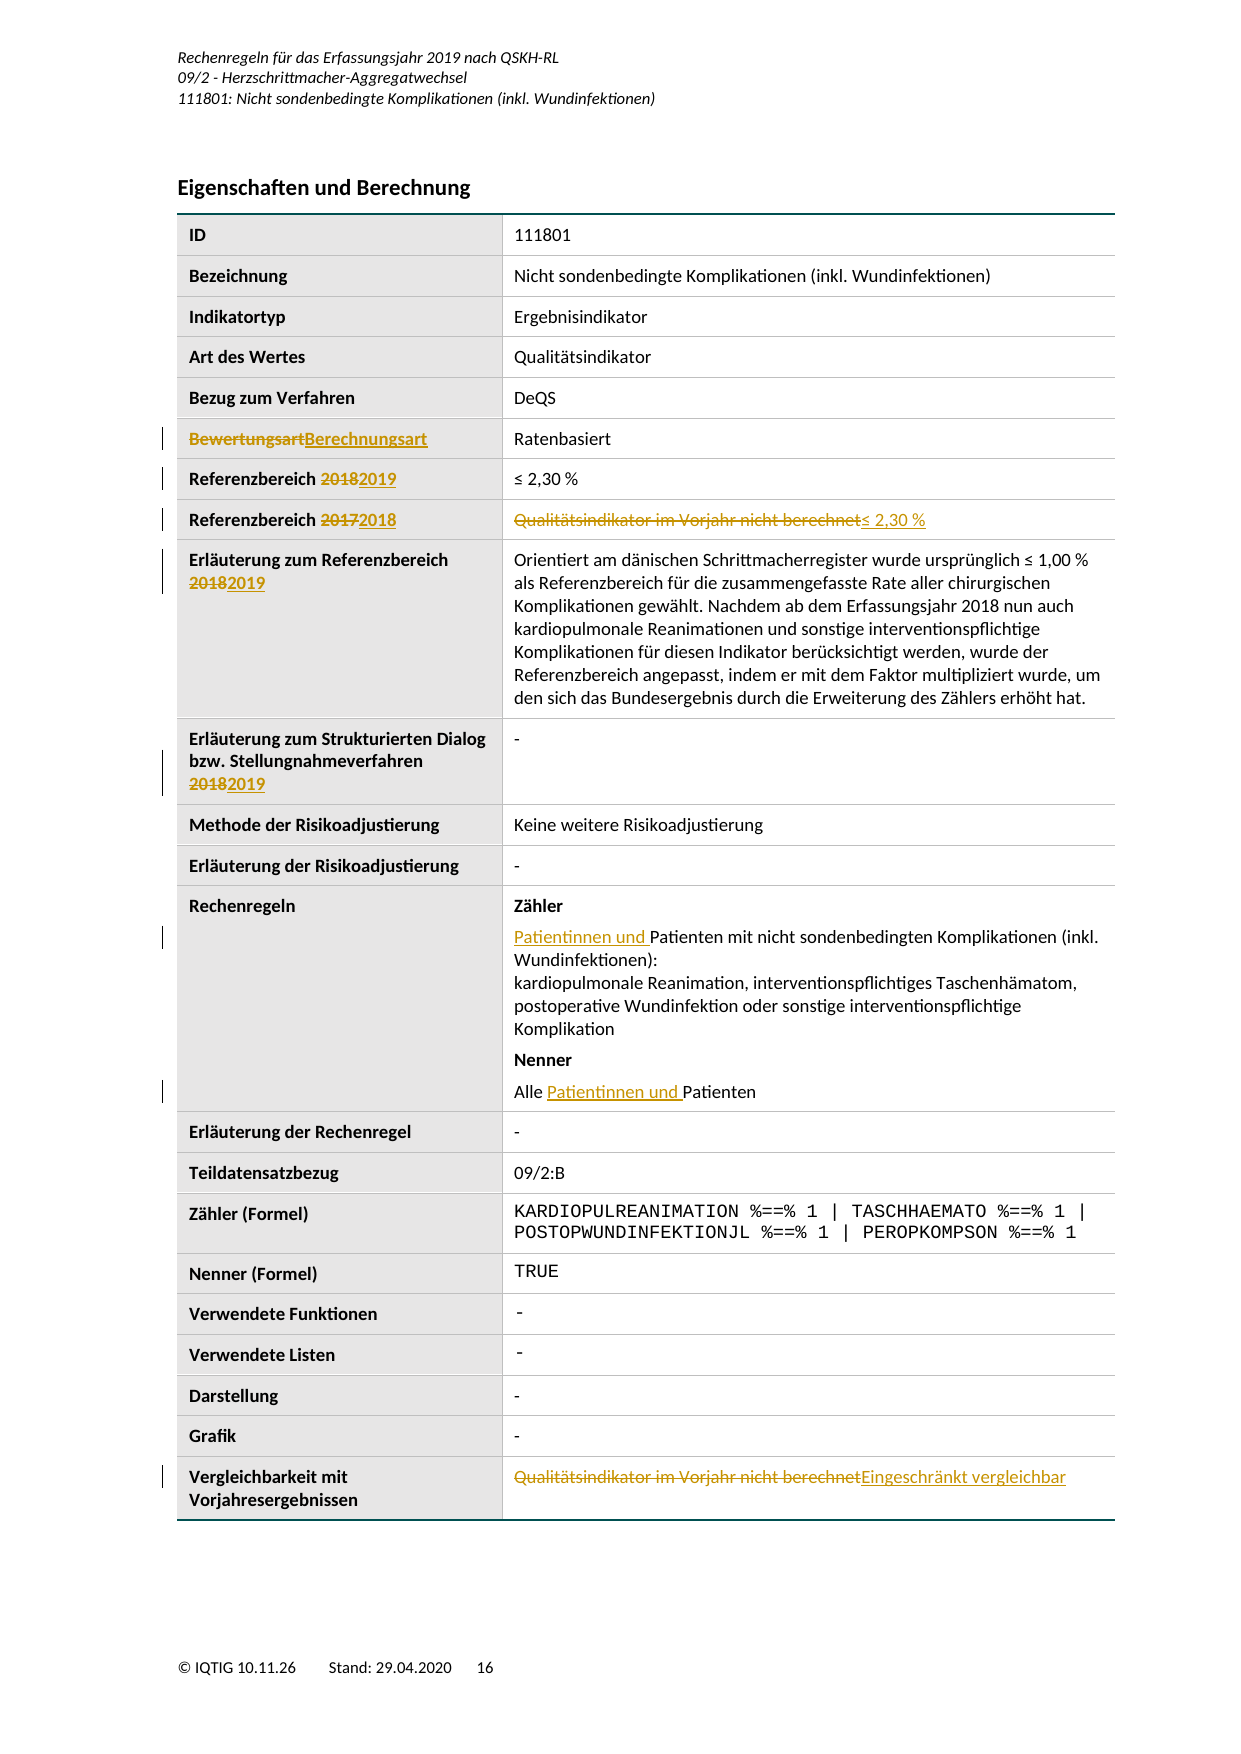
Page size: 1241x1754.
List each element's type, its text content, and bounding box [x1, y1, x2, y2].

table_cell Zähler (Formel) [177, 1194, 502, 1253]
table_cell Grafik [177, 1416, 502, 1456]
table_cell - [503, 1294, 1115, 1334]
table_cell [177, 419, 502, 458]
table_cell Zähler Patienten mit nicht sondenbedingten Komplikationen (inkl. Wundinfektionen): kardiopulmonale Reanimation, interventionspflichtiges Taschenhämatom, postoperative Wundinfektion oder sonstige interventionspflichtige Komplikation Nenner Alle Patienten [503, 886, 1115, 1111]
table_cell DeQS [503, 378, 1115, 417]
table_cell Ergebnisindikator [503, 297, 1115, 336]
table_cell Teildatensatzbezug [177, 1153, 502, 1192]
table_header ID [177, 215, 502, 255]
table_cell Qualitätsindikator [503, 337, 1115, 377]
table_cell - [503, 846, 1115, 885]
table_cell Art des Wertes [177, 337, 502, 377]
table_cell Verwendete Funktionen [177, 1294, 502, 1334]
table_cell Indikatortyp [177, 297, 502, 336]
table_cell Referenzbereich [177, 500, 502, 539]
table_cell - [503, 1416, 1115, 1456]
table_cell Methode der Risikoadjustierung [177, 805, 502, 844]
table_cell Bezug zum Verfahren [177, 378, 502, 417]
table_cell Erläuterung zum Referenzbereich [177, 540, 502, 717]
table_cell Ratenbasiert [503, 419, 1115, 458]
table_cell - [503, 719, 1115, 804]
table_cell Darstellung [177, 1376, 502, 1415]
table_cell Referenzbereich [177, 459, 502, 499]
table_cell Orientiert am dänischen Schrittmacherregister wurde ursprünglich ≤ 1,00 % als Referenzbereich für die zusammengefasste Rate aller chirurgischen Komplikationen gewählt. Nachdem ab dem Erfassungsjahr 2018 nun auch kardiopulmonale Reanimationen und sonstige interventionspflichtige Komplikationen für diesen Indikator berücksichtigt werden, wurde der Referenzbereich angepasst, indem er mit dem Faktor multipliziert wurde, um den sich das Bundesergebnis durch die Erweiterung des Zählers erhöht hat. [503, 540, 1115, 717]
text Eigenschaften und Berechnung [177, 173, 1122, 201]
table_cell Erläuterung der Risikoadjustierung [177, 846, 502, 885]
table_cell - [503, 1376, 1115, 1415]
table_cell Vergleichbarkeit mit Vorjahresergebnissen [177, 1457, 502, 1519]
table_cell Rechenregeln [177, 886, 502, 1111]
table_cell [503, 1457, 1115, 1519]
table_cell Erläuterung zum Strukturierten Dialog bzw. Stellungnahmeverfahren [177, 719, 502, 804]
table_cell [503, 500, 1115, 539]
table_cell TRUE [503, 1254, 1115, 1293]
table_cell KARDIOPULREANIMATION %==% 1 | TASCHHAEMATO %==% 1 | POSTOPWUNDINFEKTIONJL %==% 1 | PEROPKOMPSON %==% 1 [503, 1194, 1115, 1253]
table_cell 09/2:B [503, 1153, 1115, 1192]
table_cell Erläuterung der Rechenregel [177, 1112, 502, 1152]
table_cell Nenner (Formel) [177, 1254, 502, 1293]
table_cell - [503, 1335, 1115, 1374]
table_cell Nicht sondenbedingte Komplikationen (inkl. Wundinfektionen) [503, 256, 1115, 296]
table_cell ≤ 2,30 % [503, 459, 1115, 499]
table_header 111801 [503, 215, 1115, 255]
table_cell Verwendete Listen [177, 1335, 502, 1374]
table_cell Bezeichnung [177, 256, 502, 296]
table_cell Keine weitere Risikoadjustierung [503, 805, 1115, 844]
table_cell - [503, 1112, 1115, 1152]
